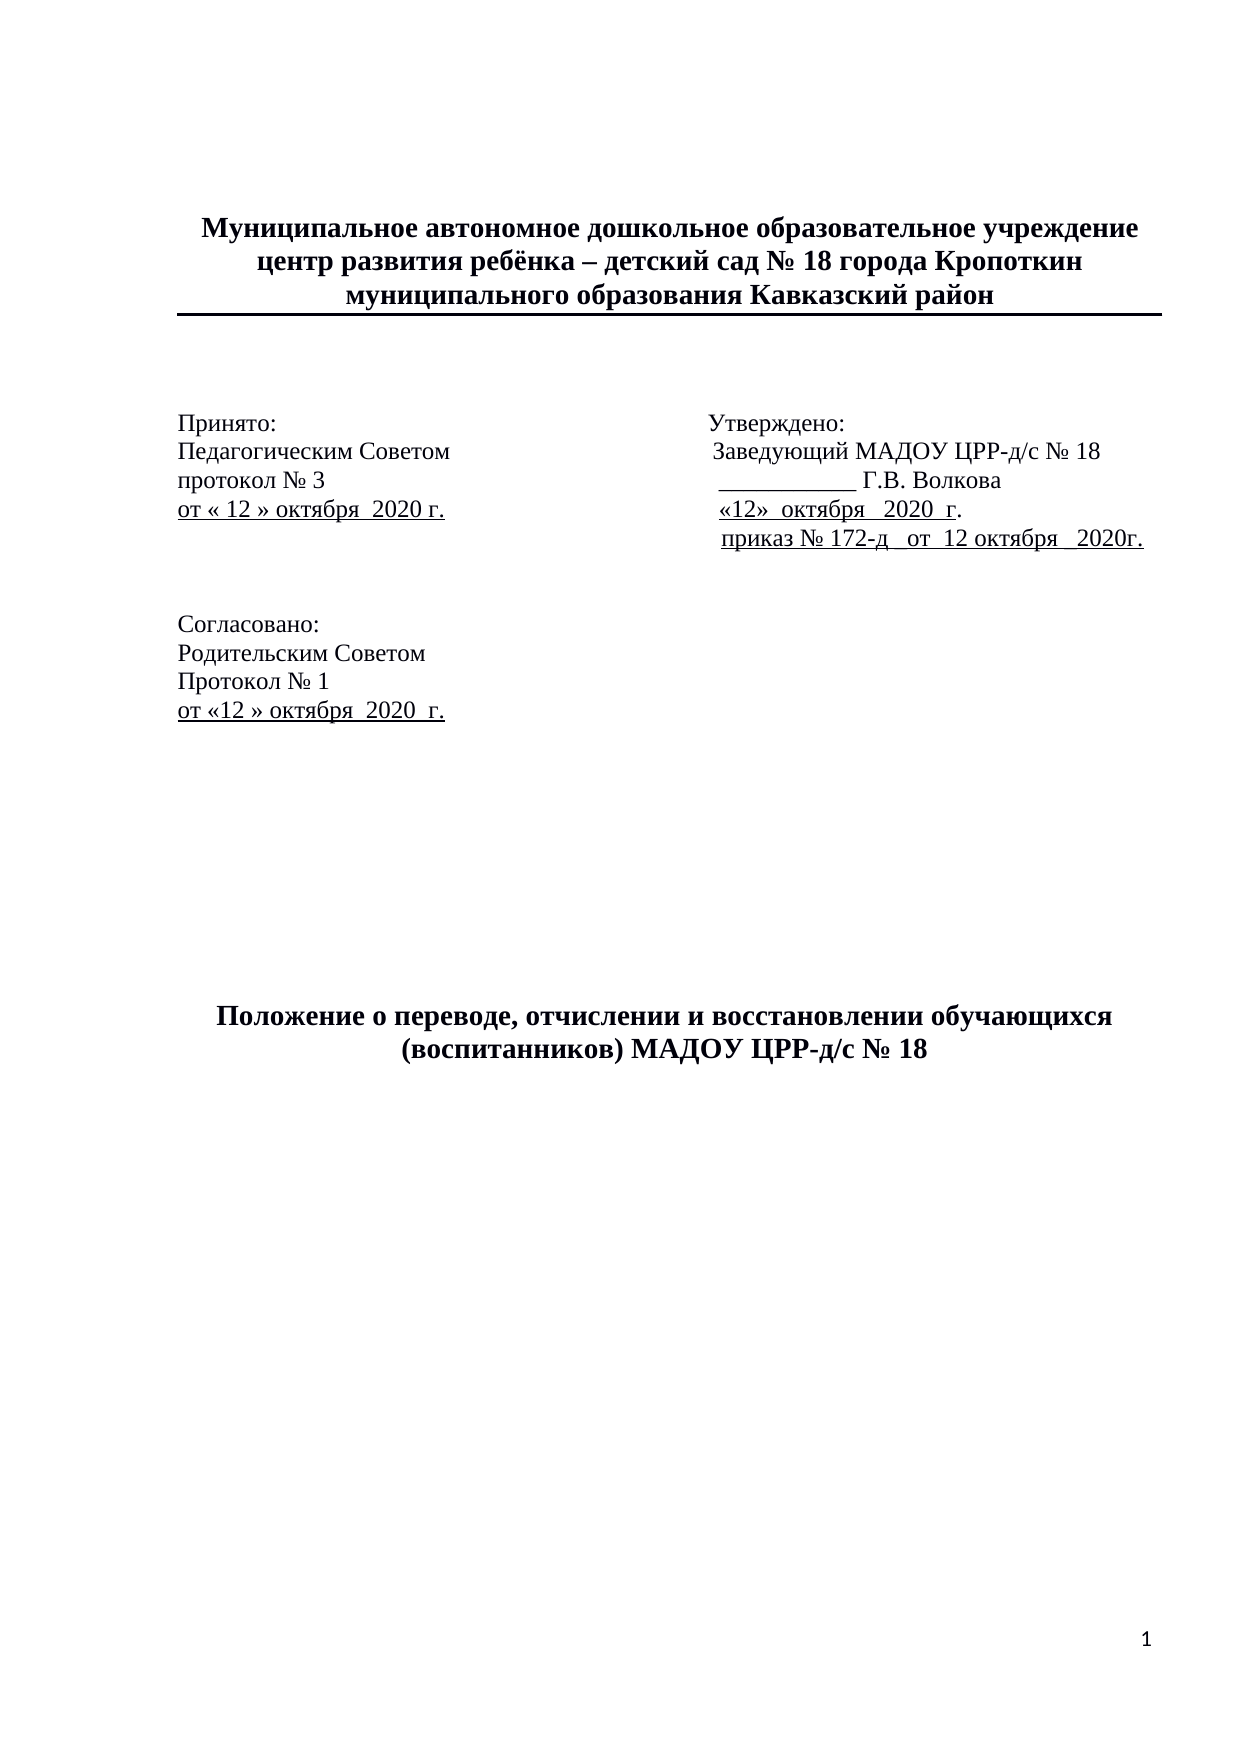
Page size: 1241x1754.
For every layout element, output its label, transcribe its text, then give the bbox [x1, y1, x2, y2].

text Согласовано: [177, 609, 1152, 638]
text Родительским Советом [177, 638, 1152, 666]
text Принято: Утверждено: [177, 408, 1152, 436]
text Положение о переводе, отчислении и восстановлении обучающихся (воспитанников) МАДОУ ЦРР-д/с № 18 [177, 998, 1152, 1065]
text протокол № 3 ___________ Г.В. Волкова [177, 465, 1152, 494]
text Педагогическим Советом Заведующий МАДОУ ЦРР-д/с № 18 [177, 436, 1152, 465]
text от «12 » октября 2020_г. [177, 695, 1152, 724]
text от « 12 » октября 2020 г. «12» октября 2020 г. [177, 494, 1152, 523]
subtitle Муниципальное автономное дошкольное образовательное учреждение центр развития ребёнка – детский сад № 18 города Кропоткин муниципального образования Кавказский район [177, 210, 1162, 313]
text Протокол № 1 [177, 666, 1152, 695]
text приказ № 172-д _от 12 октября _2020г. [177, 523, 1152, 551]
